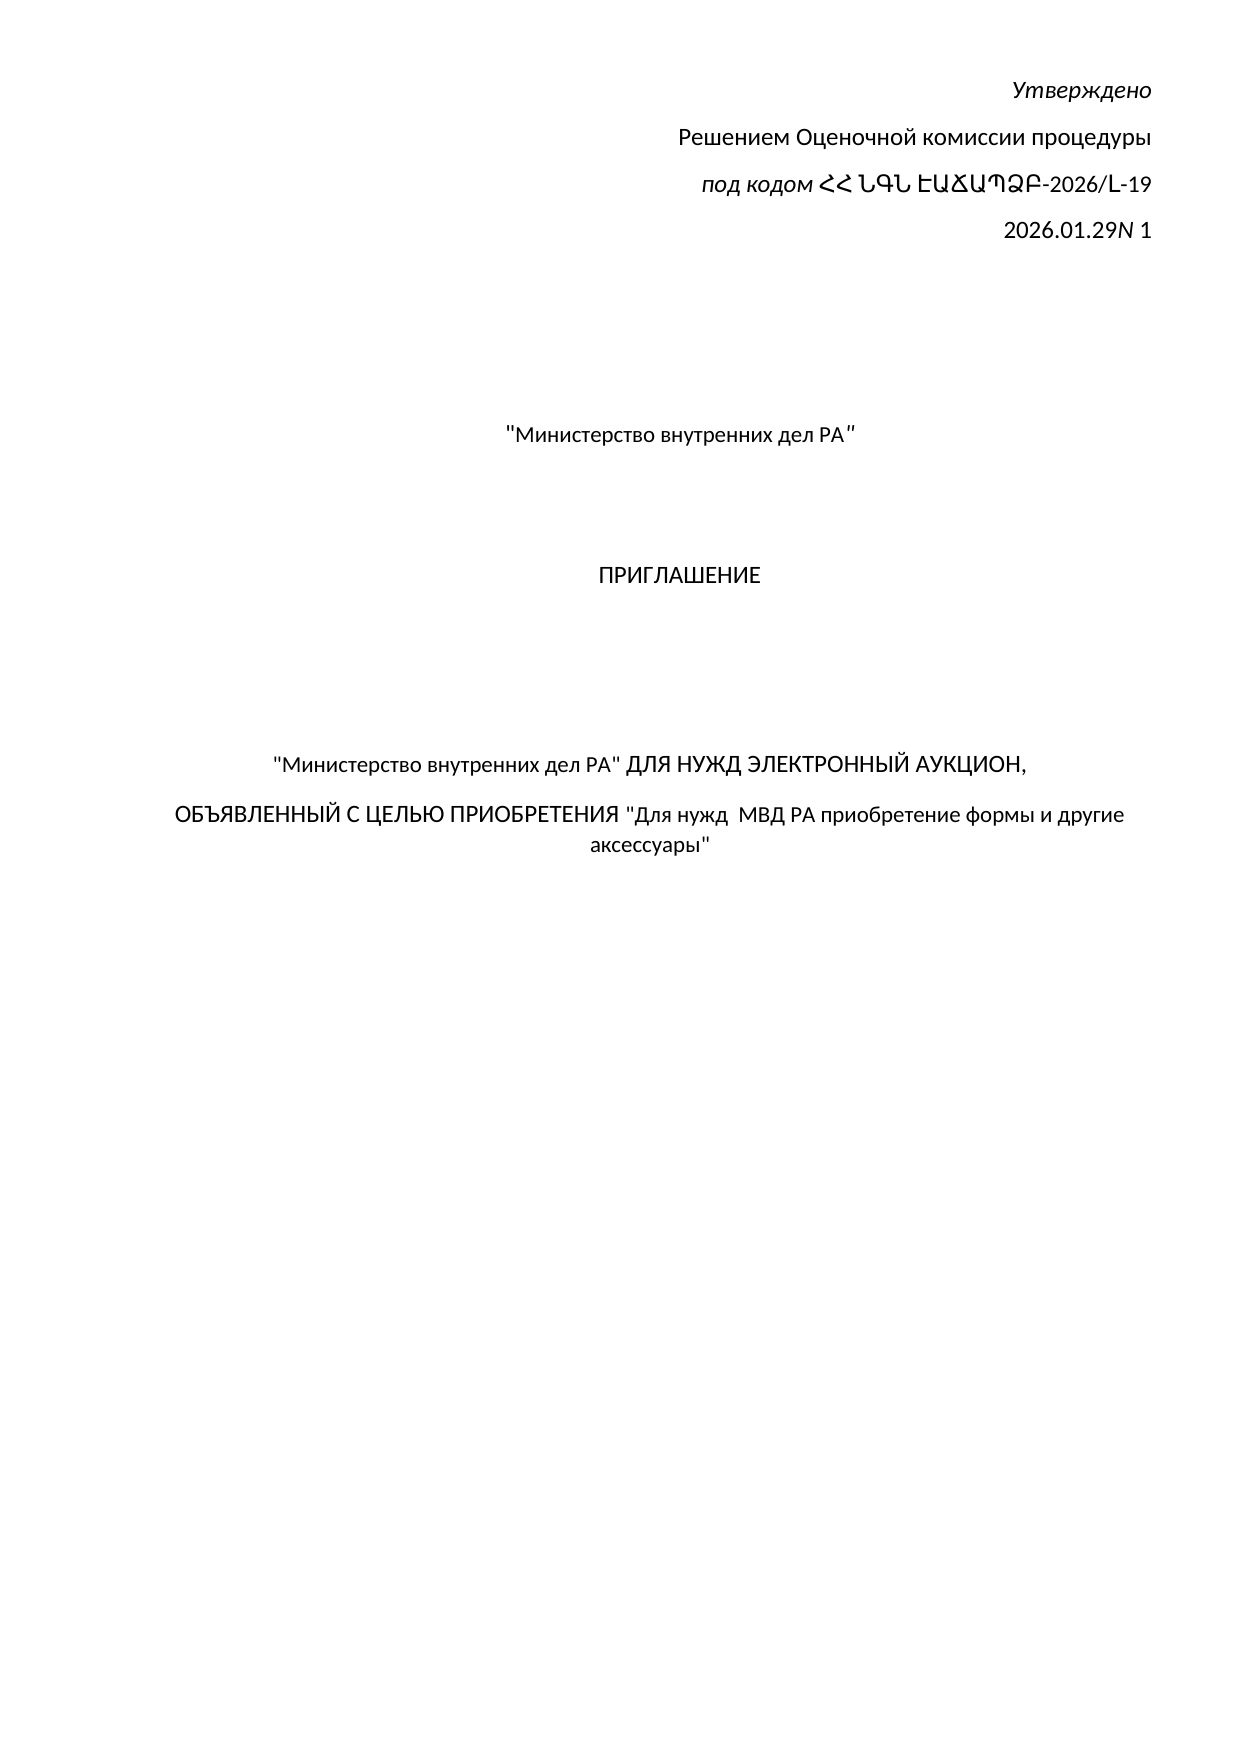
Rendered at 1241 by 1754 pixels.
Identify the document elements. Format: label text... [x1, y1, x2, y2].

text под кодом ՀՀ ՆԳՆ ԷԱՃԱՊՁԲ-2026/Լ-19 2026.01.29 N 1 [148, 168, 1152, 244]
text ПРИГЛАШЕНИЕ [148, 559, 1152, 590]
text "Министерство внутренних дел РА" ДЛЯ НУЖД ЭЛЕКТРОННЫЙ АУКЦИОН, [148, 748, 1152, 779]
text Решением Оценочной комиссии процедуры [148, 121, 1152, 152]
text ОБЪЯВЛЕННЫЙ С ЦЕЛЬЮ ПРИОБРЕТЕНИЯ "Для нужд МВД РА приобретение формы и другие аксессуары" [148, 798, 1152, 858]
text "Министерство внутренних дел РА" [148, 418, 1152, 448]
text Утверждено [148, 74, 1152, 104]
